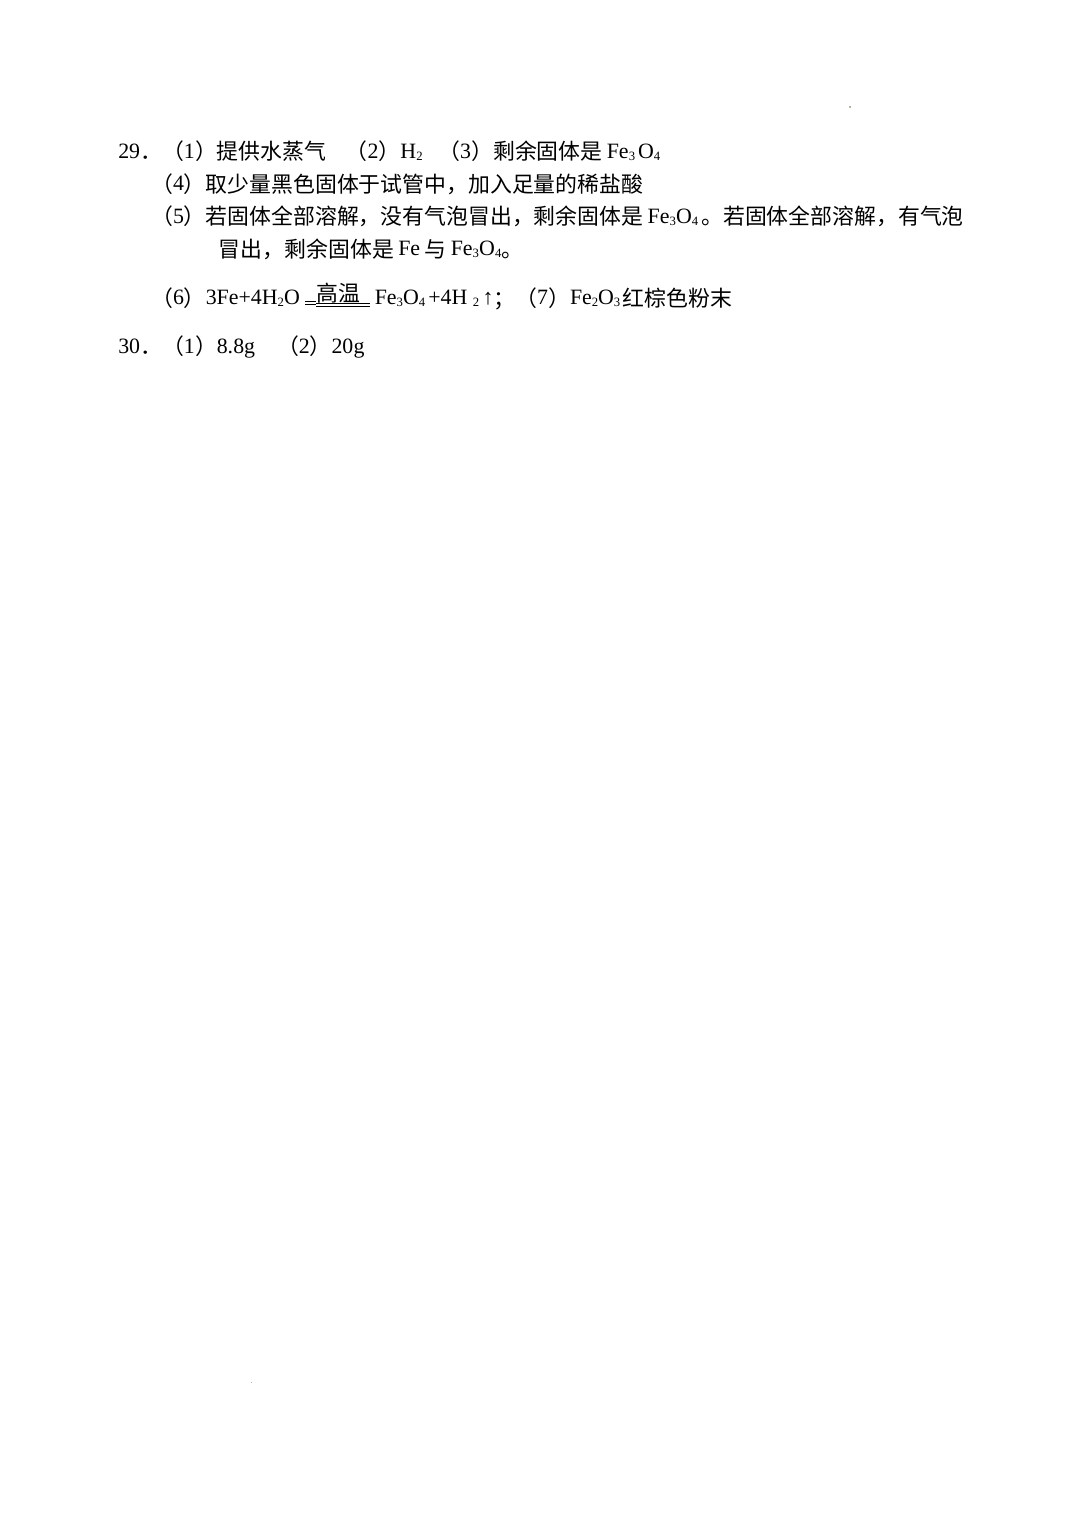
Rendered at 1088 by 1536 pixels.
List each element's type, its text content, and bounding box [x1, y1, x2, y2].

text （5）若固体全部溶解，没有气泡冒出，剩余固体是Fe3O4 。若固体全部溶解，有气泡冒出，剩余固体是Fe与Fe3O4。 [140, 199, 969, 264]
text （6）3Fe+4H2O 高温 Fe3O4 +4H 2 ↑；（7）Fe2O3红棕色粉末 [118, 264, 969, 329]
text 29．（1）提供水蒸气 （2）H2 （3）剩余固体是Fe3 O4 [118, 134, 969, 166]
text （4）取少量黑色固体于试管中，加入足量的稀盐酸 [118, 166, 969, 199]
text 30．（1）8.8g （2）20g [118, 329, 969, 361]
